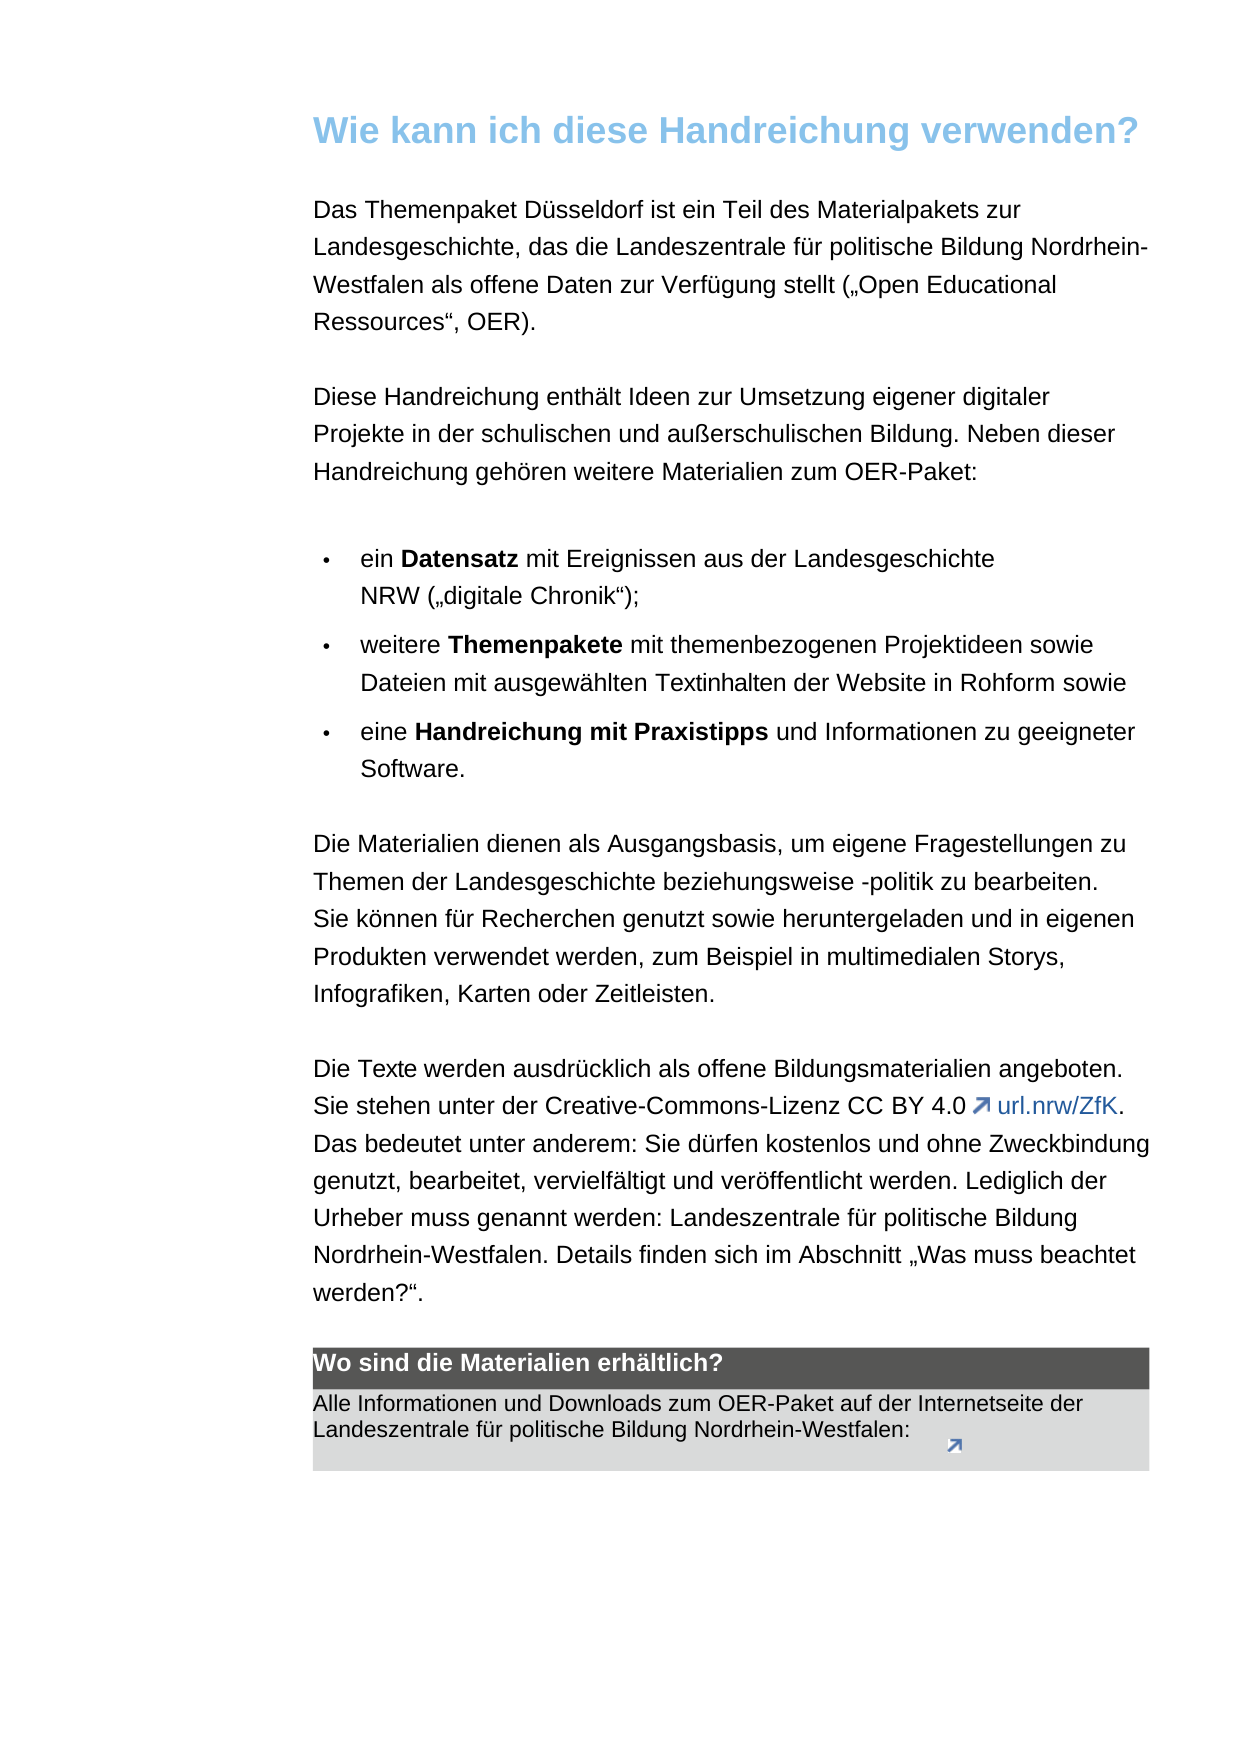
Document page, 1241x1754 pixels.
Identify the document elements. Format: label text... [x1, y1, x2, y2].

list weitere Themenpakete mit themenbezogenen Projektideen sowie Dateien mit ausgewählten Textinhalten der Website in Rohform sowie [323, 631, 1128, 697]
text Diese Handreichung enthält Ideen zur Umsetzung eigener digitaler Projekte in der schulischen und außerschulischen Bildung. Neben dieser Handreichung gehören weitere Materialien zum OER-Paket: [313, 382, 1118, 486]
text Sie können für Recherchen genutzt sowie heruntergeladen und in eigenen Produkten verwendet werden, zum Beispiel in multimedialen Storys, Infografiken, Karten oder Zeitleisten. [313, 904, 1137, 1008]
text Die Materialien dienen als Ausgangsbasis, um eigene Fragestellungen zu Themen der Landesgeschichte beziehungsweise -politik zu bearbeiten. [313, 829, 1163, 896]
list eine Handreichung mit Praxistipps und Informationen zu geeigneter Software. [323, 717, 1136, 783]
text Das Themenpaket Düsseldorf ist ein Teil des Materialpakets zur Landesgeschichte, das die Landeszentrale für politische Bildung Nordrhein- Westfalen als offene Daten zur Verfügung stellt („Open Educational Ressources“, OER). [313, 195, 1151, 336]
subtitle Wie kann ich diese Handreichung verwenden? [313, 108, 1163, 151]
text Die Texte werden ausdrücklich als offene Bildungsmaterialien angeboten. Sie stehen unter der Creative-Commons-Lizenz CC BY 4.0 url.nrw/ZfK. Das bedeutet unter anderem: Sie dürfen kostenlos und ohne Zweckbindung genutzt, bearbeitet, vervielfältigt und veröffentlicht werden. Lediglich der Urheber muss genannt werden: Landeszentrale für politische Bildung Nordrhein-Westfalen. Details finden sich im Abschnitt „Was muss beachtet werden?“. [313, 1054, 1151, 1307]
picture [947, 1438, 962, 1453]
list ein Datensatz mit Ereignissen aus der Landesgeschichte NRW („digitale Chronik“); [323, 544, 1062, 610]
